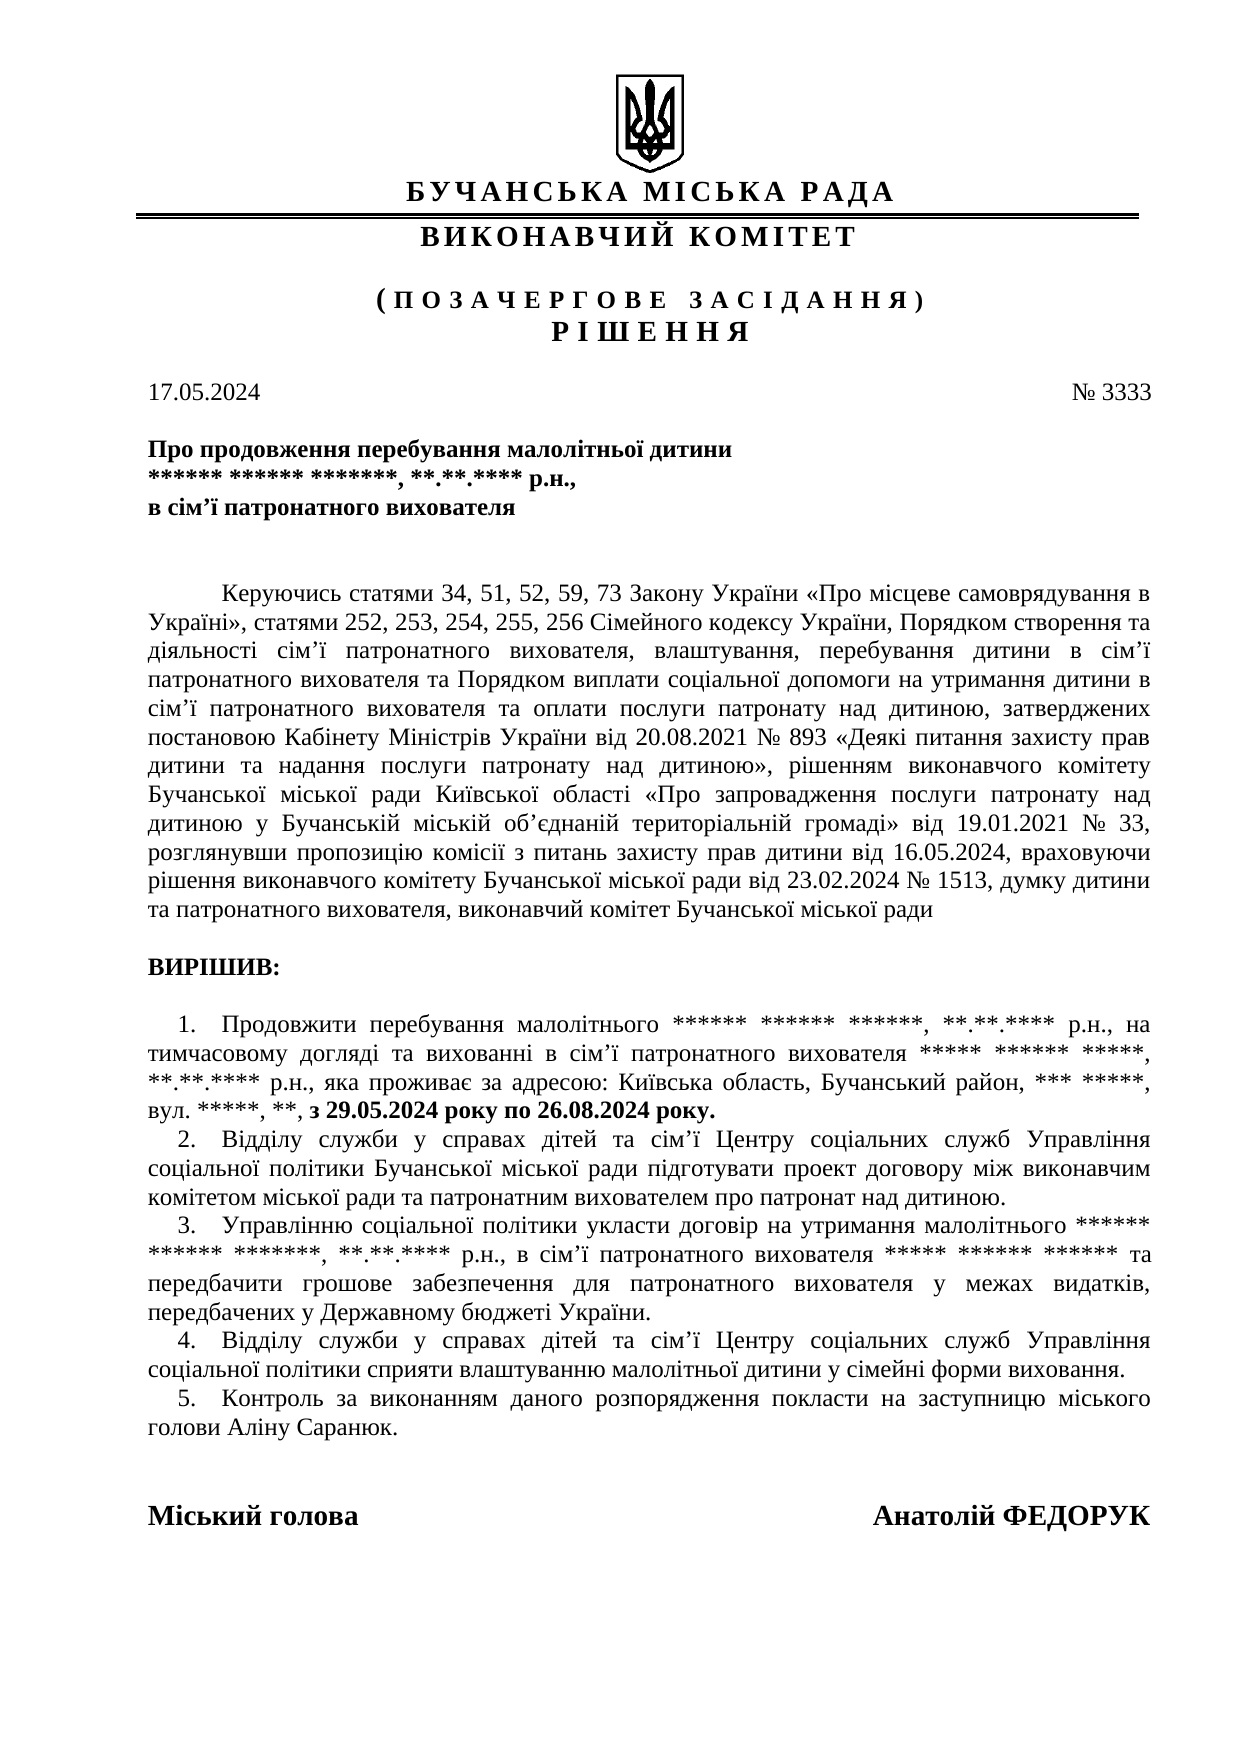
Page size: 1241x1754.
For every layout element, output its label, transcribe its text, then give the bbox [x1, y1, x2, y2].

text (ПОЗАЧЕРГОВЕ ЗАСІДАННЯ) [148, 281, 1152, 314]
table_header № 3333 [650, 377, 1163, 406]
text Керуючись статями 34, 51, 52, 59, 73 Закону України «Про місцеве самоврядування в Україні», статями 252, 253, 254, 255, 256 Сімейного кодексу України, Порядком створення та діяльності сім’ї патронатного вихователя, влаштування, перебування дитини в сім’ї патронатного вихователя та Порядком виплати соціальної допомоги на утримання дитини в сім’ї патронатного вихователя та оплати послуги патронату над дитиною, затверджених постановою Кабінету Міністрів України від 20.08.2021 № 893 «Деякі питання захисту прав дитини та надання послуги патронату над дитиною», рішенням виконавчого комітету Бучанської міської ради Київської області «Про запровадження послуги патронату над дитиною у Бучанській міській об’єднаній територіальній громаді» від 19.01.2021 № 33, розглянувши пропозицію комісії з питань захисту прав дитини від 16.05.2024, враховуючи рішення виконавчого комітету Бучанської міської ради від 23.02.2024 № 1513, думку дитини та патронатного вихователя, виконавчий комітет Бучанської міської ради [148, 578, 1152, 923]
list Контроль за виконанням даного розпорядження покласти на заступницю міського голови Аліну Саранюк. [148, 1383, 1152, 1441]
picture [614, 73, 686, 174]
list Відділу служби у справах дітей та сім’ї Центру соціальних служб Управління соціальної політики сприяти влаштуванню малолітньої дитини у сімейні форми виховання. [148, 1326, 1152, 1383]
table_header ВИКОНАВЧИЙ КОМІТЕТ [136, 219, 1139, 281]
text ВИРІШИВ: [148, 952, 1152, 981]
text Про продовження перебування малолітньої дитини [148, 434, 1152, 463]
list Управлінню соціальної політики укласти договір на утримання малолітнього ****** ****** *******, **.**.**** р.н., в сім’ї патронатного вихователя ***** ****** ****** та передбачити грошове забезпечення для патронатного вихователя у межах видатків, передбачених у Державному бюджеті України. [148, 1211, 1152, 1326]
text Міський голова Анатолій ФЕДОРУК [148, 1498, 1152, 1532]
list Продовжити перебування малолітнього ****** ****** ******, **.**.**** р.н., на тимчасовому догляді та вихованні в сім’ї патронатного вихователя ***** ****** *****, **.**.**** р.н., яка проживає за адресою: Київська область, Бучанський район, *** *****, вул. *****, **, з 29.05.2024 року по 26.08.2024 року. [148, 1009, 1152, 1124]
text в сім’ї патронатного вихователя [148, 492, 1152, 521]
table_header 17.05.2024 [136, 377, 649, 406]
text БУЧАНСЬКА МІСЬКА РАДА [148, 174, 1152, 207]
text РІШЕННЯ [148, 314, 1152, 348]
text ****** ****** *******, **.**.**** р.н., [148, 463, 1152, 492]
list Відділу служби у справах дітей та сім’ї Центру соціальних служб Управління соціальної політики Бучанської міської ради підготувати проект договору між виконавчим комітетом міської ради та патронатним вихователем про патронат над дитиною. [148, 1124, 1152, 1211]
